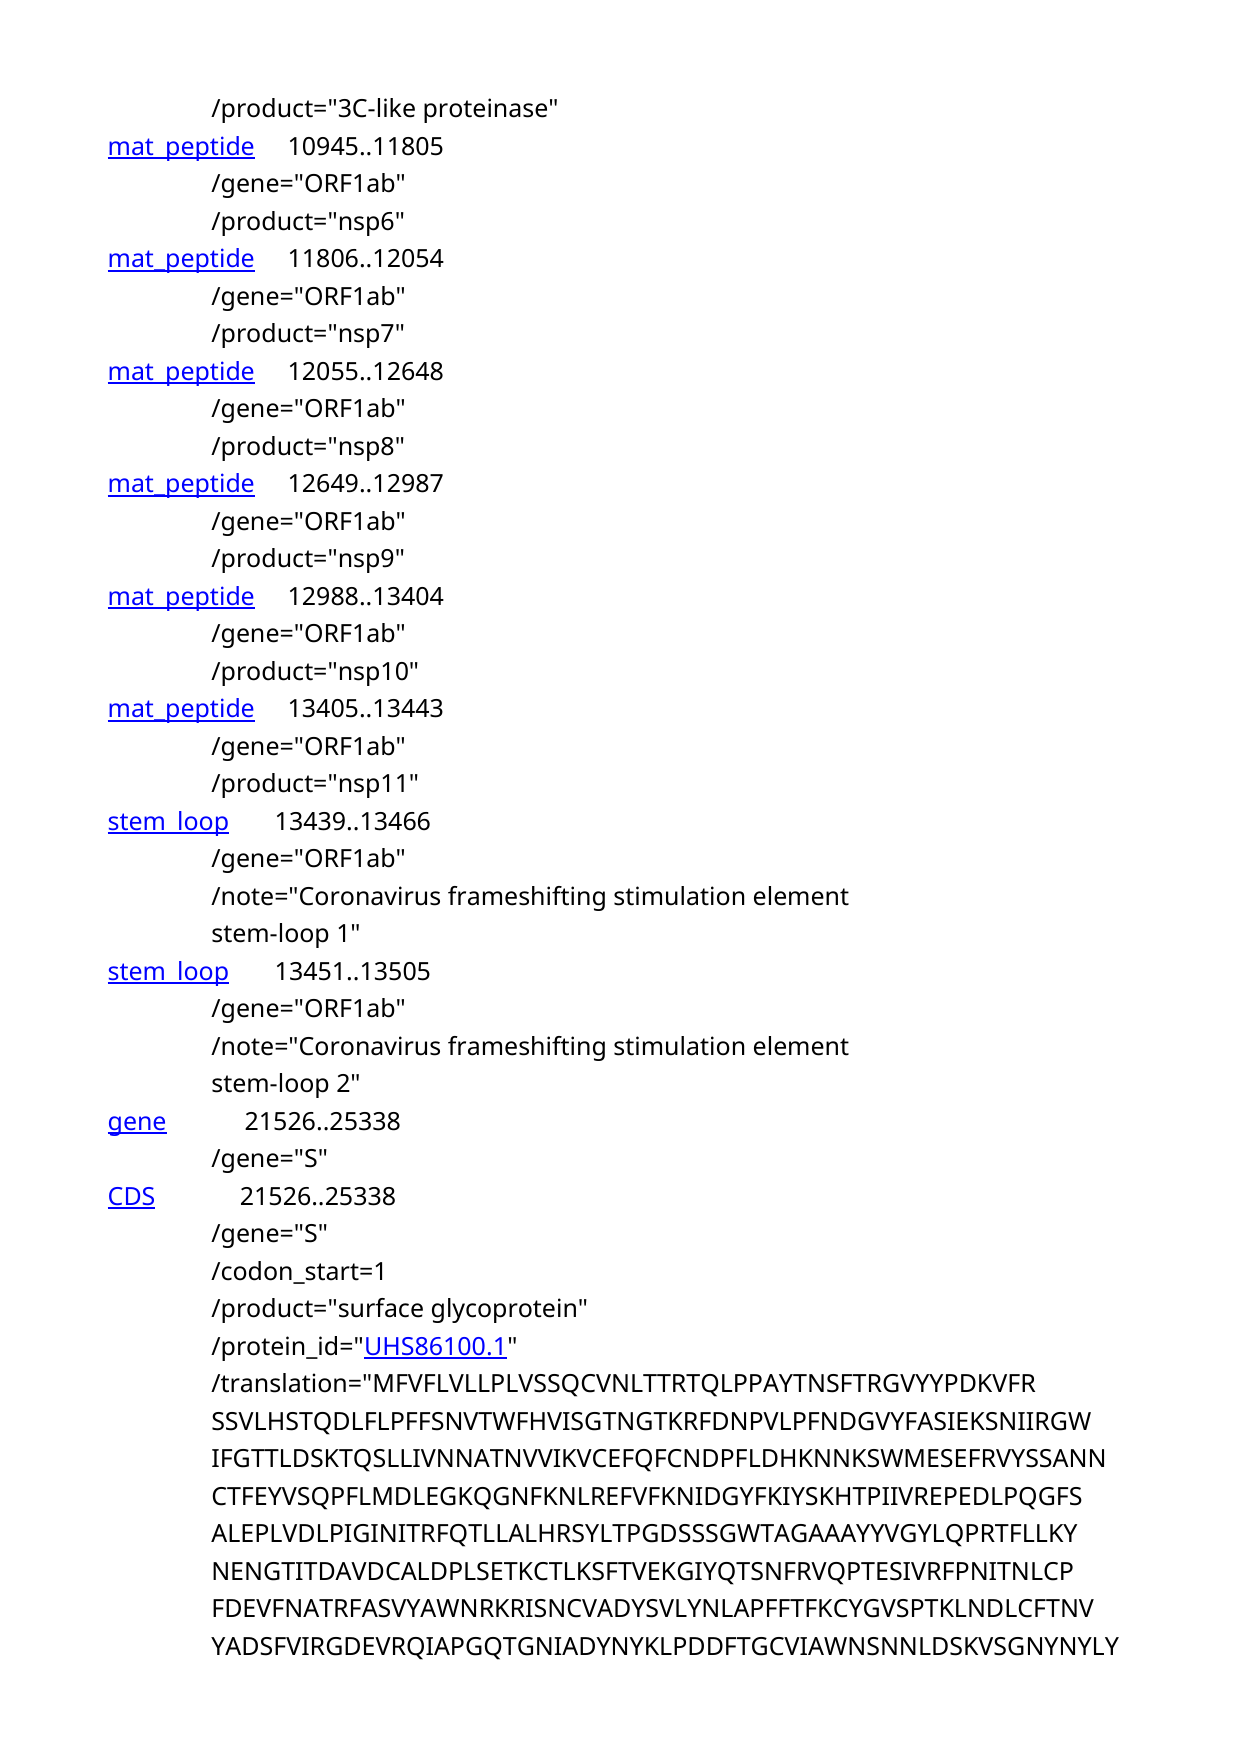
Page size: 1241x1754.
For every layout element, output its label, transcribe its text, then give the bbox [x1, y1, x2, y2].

text /product="nsp7" [75, 314, 1165, 352]
text /product="nsp10" [75, 652, 1165, 689]
text /gene="ORF1ab" [75, 727, 1165, 764]
text mat_peptide 11806..12054 [75, 239, 1165, 277]
text mat_peptide 13405..13443 [75, 689, 1165, 727]
text /protein_id="UHS86100.1" [75, 1327, 1165, 1364]
text /product="3C-like proteinase" [75, 89, 1165, 127]
text /translation="MFVFLVLLPLVSSQCVNLTTRTQLPPAYTNSFTRGVYYPDKVFR [75, 1364, 1165, 1402]
text mat_peptide 12988..13404 [75, 577, 1165, 614]
text stem-loop 1" [75, 914, 1165, 952]
text /note="Coronavirus frameshifting stimulation element [75, 877, 1165, 914]
text mat_peptide 10945..11805 [75, 127, 1165, 164]
text /product="nsp8" [75, 427, 1165, 464]
text /gene="ORF1ab" [75, 989, 1165, 1027]
text mat_peptide 12649..12987 [75, 464, 1165, 502]
text /note="Coronavirus frameshifting stimulation element [75, 1027, 1165, 1064]
text /codon_start=1 [75, 1252, 1165, 1289]
text YADSFVIRGDEVRQIAPGQTGNIADYNYKLPDDFTGCVIAWNSNNLDSKVSGNYNYLY [75, 1627, 1165, 1664]
text /gene="S" [75, 1214, 1165, 1252]
text NENGTITDAVDCALDPLSETKCTLKSFTVEKGIYQTSNFRVQPTESIVRFPNITNLCP [75, 1552, 1165, 1589]
text stem_loop 13451..13505 [75, 952, 1165, 989]
text /product="nsp11" [75, 764, 1165, 802]
text /gene="ORF1ab" [75, 389, 1165, 427]
text stem_loop 13439..13466 [75, 802, 1165, 839]
text /product="nsp6" [75, 202, 1165, 239]
text ALEPLVDLPIGINITRFQTLLALHRSYLTPGDSSSGWTAGAAAYYVGYLQPRTFLLKY [75, 1514, 1165, 1552]
text IFGTTLDSKTQSLLIVNNATNVVIKVCEFQFCNDPFLDHKNNKSWMESEFRVYSSANN [75, 1439, 1165, 1477]
text mat_peptide 12055..12648 [75, 352, 1165, 389]
text /gene="ORF1ab" [75, 839, 1165, 877]
text /gene="S" [75, 1139, 1165, 1177]
text gene 21526..25338 [75, 1102, 1165, 1139]
text CTFEYVSQPFLMDLEGKQGNFKNLREFVFKNIDGYFKIYSKHTPIIVREPEDLPQGFS [75, 1477, 1165, 1514]
text SSVLHSTQDLFLPFFSNVTWFHVISGTNGTKRFDNPVLPFNDGVYFASIEKSNIIRGW [75, 1402, 1165, 1439]
text CDS 21526..25338 [75, 1177, 1165, 1214]
text stem-loop 2" [75, 1064, 1165, 1102]
text /gene="ORF1ab" [75, 277, 1165, 314]
text /product="nsp9" [75, 539, 1165, 577]
text /product="surface glycoprotein" [75, 1289, 1165, 1327]
text /gene="ORF1ab" [75, 502, 1165, 539]
text FDEVFNATRFASVYAWNRKRISNCVADYSVLYNLAPFFTFKCYGVSPTKLNDLCFTNV [75, 1589, 1165, 1627]
text /gene="ORF1ab" [75, 614, 1165, 652]
text /gene="ORF1ab" [75, 164, 1165, 202]
